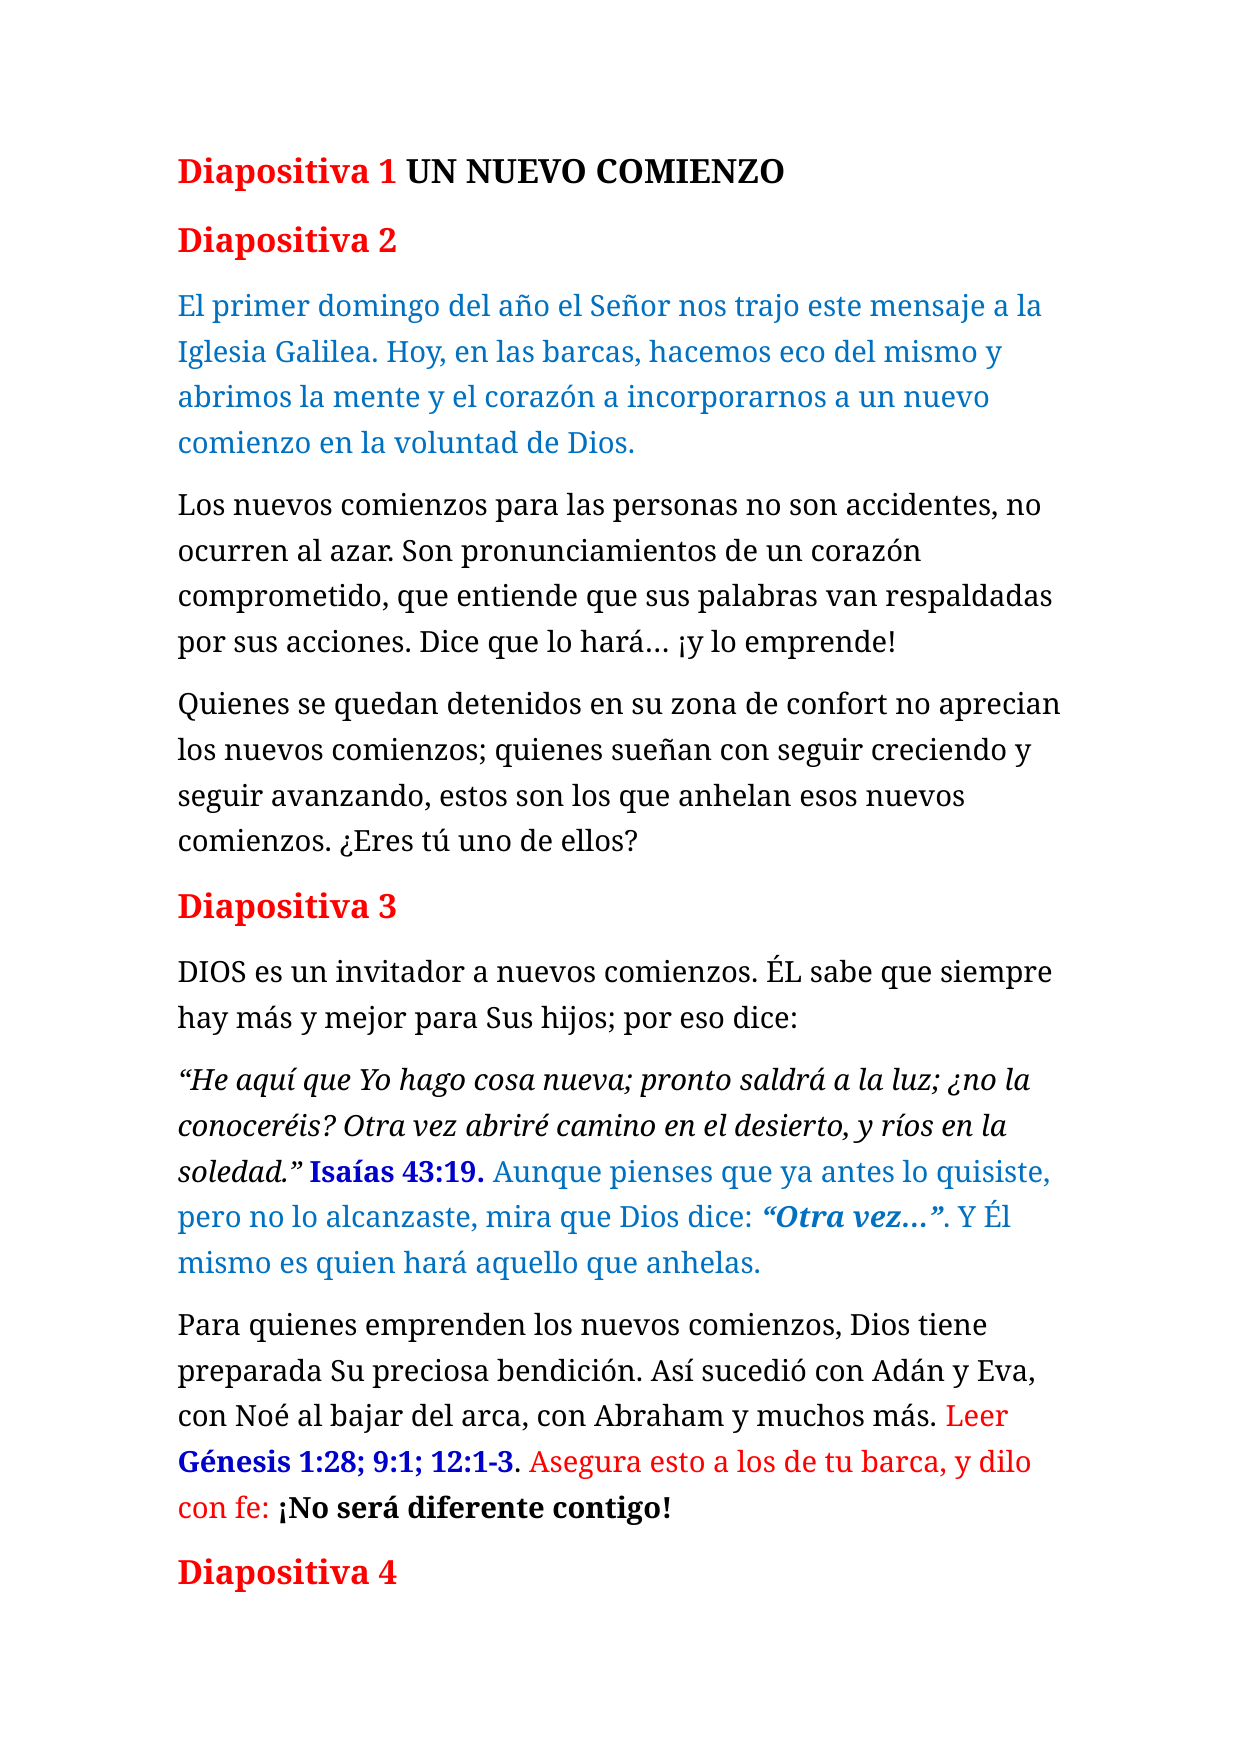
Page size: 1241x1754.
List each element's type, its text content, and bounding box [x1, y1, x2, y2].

text Diapositiva 3 [177, 883, 1063, 928]
text Los nuevos comienzos para las personas no son accidentes, no ocurren al azar. Son pronunciamientos de un corazón comprometido, que entiende que sus palabras van respaldadas por sus acciones. Dice que lo hará… ¡y lo emprende! [177, 484, 1063, 661]
text “He aquí que Yo hago cosa nueva; pronto saldrá a la luz; ¿no la conoceréis? Otra vez abriré camino en el desierto, y ríos en la soledad.” Isaías 43:19. Aunque pienses que ya antes lo quisiste, pero no lo alcanzaste, mira que Dios dice: “Otra vez…”. Y Él mismo es quien hará aquello que anhelas. [177, 1059, 1063, 1282]
text DIOS es un invitador a nuevos comienzos. ÉL sabe que siempre hay más y mejor para Sus hijos; por eso dice: [177, 952, 1063, 1037]
text Diapositiva 4 [177, 1549, 1063, 1594]
text Diapositiva 2 [177, 216, 1063, 262]
text Para quienes emprenden los nuevos comienzos, Dios tiene preparada Su preciosa bendición. Así sucedió con Adán y Eva, con Noé al bajar del arca, con Abraham y muchos más. Leer Génesis 1:28; 9:1; 12:1-3. Asegura esto a los de tu barca, y dilo con fe: ¡No será diferente contigo! [177, 1304, 1063, 1527]
text Diapositiva 1 UN NUEVO COMIENZO [177, 148, 1063, 193]
text El primer domingo del año el Señor nos trajo este mensaje a la Iglesia Galilea. Hoy, en las barcas, hacemos eco del mismo y abrimos la mente y el corazón a incorporarnos a un nuevo comienzo en la voluntad de Dios. [177, 285, 1063, 462]
text Quienes se quedan detenidos en su zona de confort no aprecian los nuevos comienzos; quienes sueñan con seguir creciendo y seguir avanzando, estos son los que anhelan esos nuevos comienzos. ¿Eres tú uno de ellos? [177, 684, 1063, 860]
